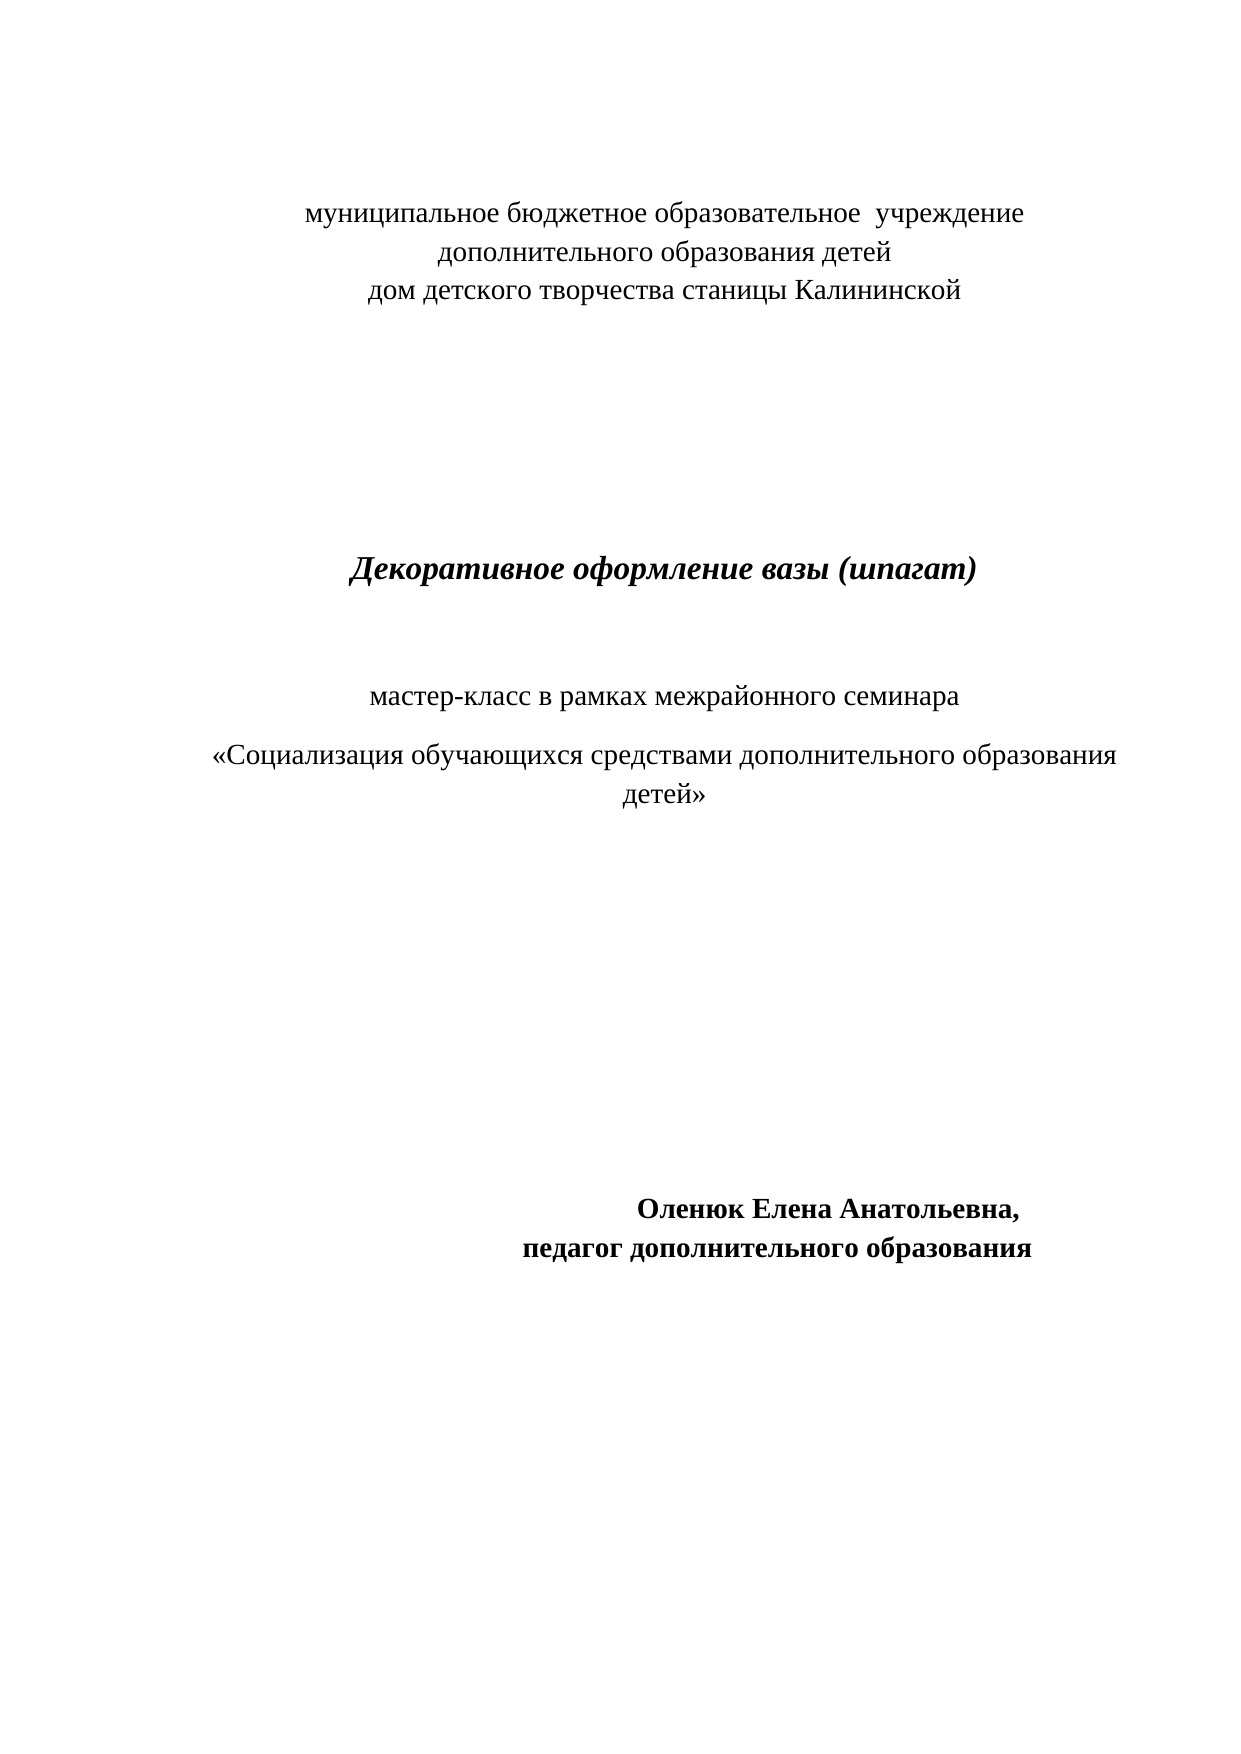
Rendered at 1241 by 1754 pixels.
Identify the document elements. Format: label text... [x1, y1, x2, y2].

text Декоративное оформление вазы (шпагат) [177, 548, 1152, 587]
text дополнительного образования детей [177, 234, 1152, 267]
text муниципальное бюджетное образовательное учреждение [177, 195, 1152, 229]
text Оленюк Елена Анатольевна, педагог дополнительного образования [177, 1192, 1152, 1264]
text дом детского творчества станицы Калининской [177, 272, 1152, 306]
text мастер-класс в рамках межрайонного семинара [177, 678, 1152, 712]
text «Социализация обучающихся средствами дополнительного образования детей» [177, 737, 1152, 809]
